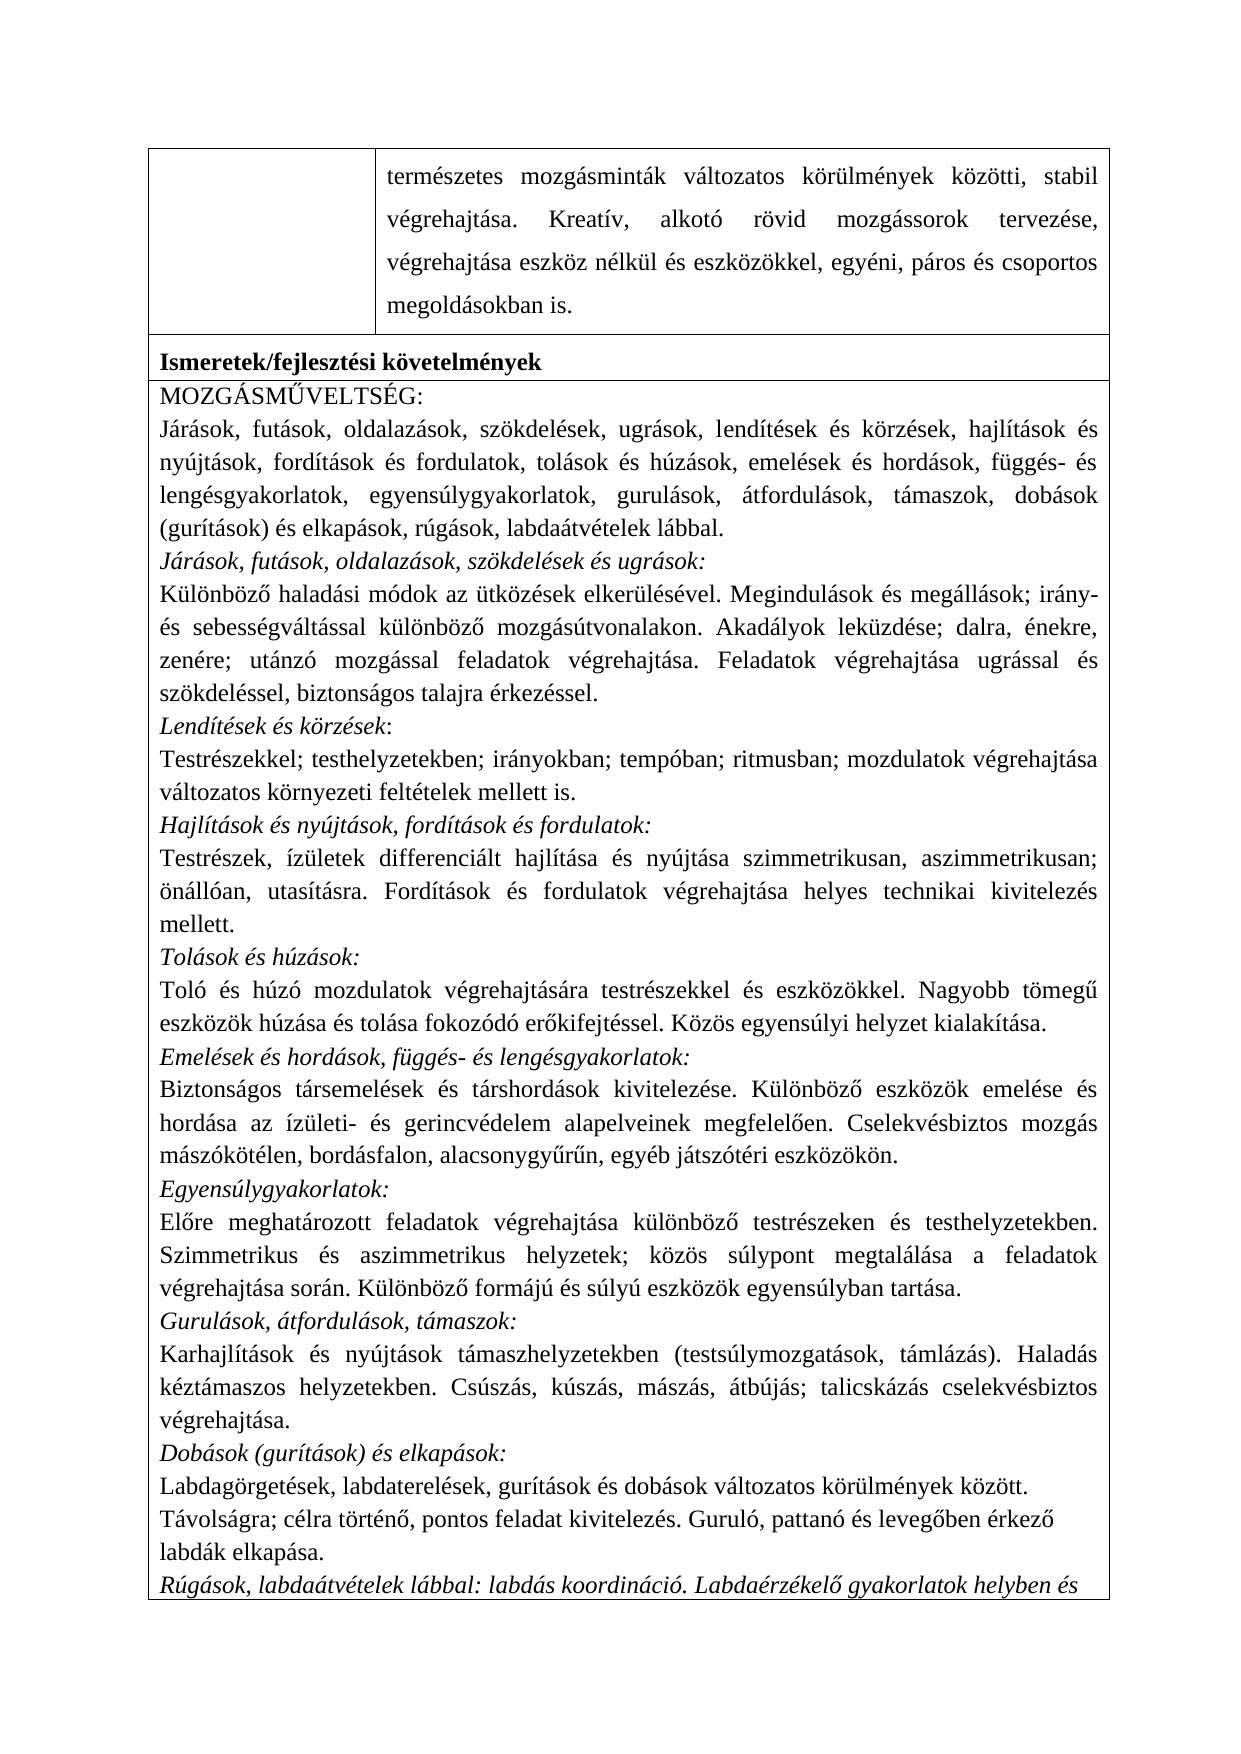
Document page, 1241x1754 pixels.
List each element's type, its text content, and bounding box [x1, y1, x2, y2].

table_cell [376, 149, 1109, 333]
table_cell Ismeretek/fejlesztési követelmények [149, 335, 1109, 380]
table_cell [149, 149, 375, 333]
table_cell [149, 381, 1109, 1599]
